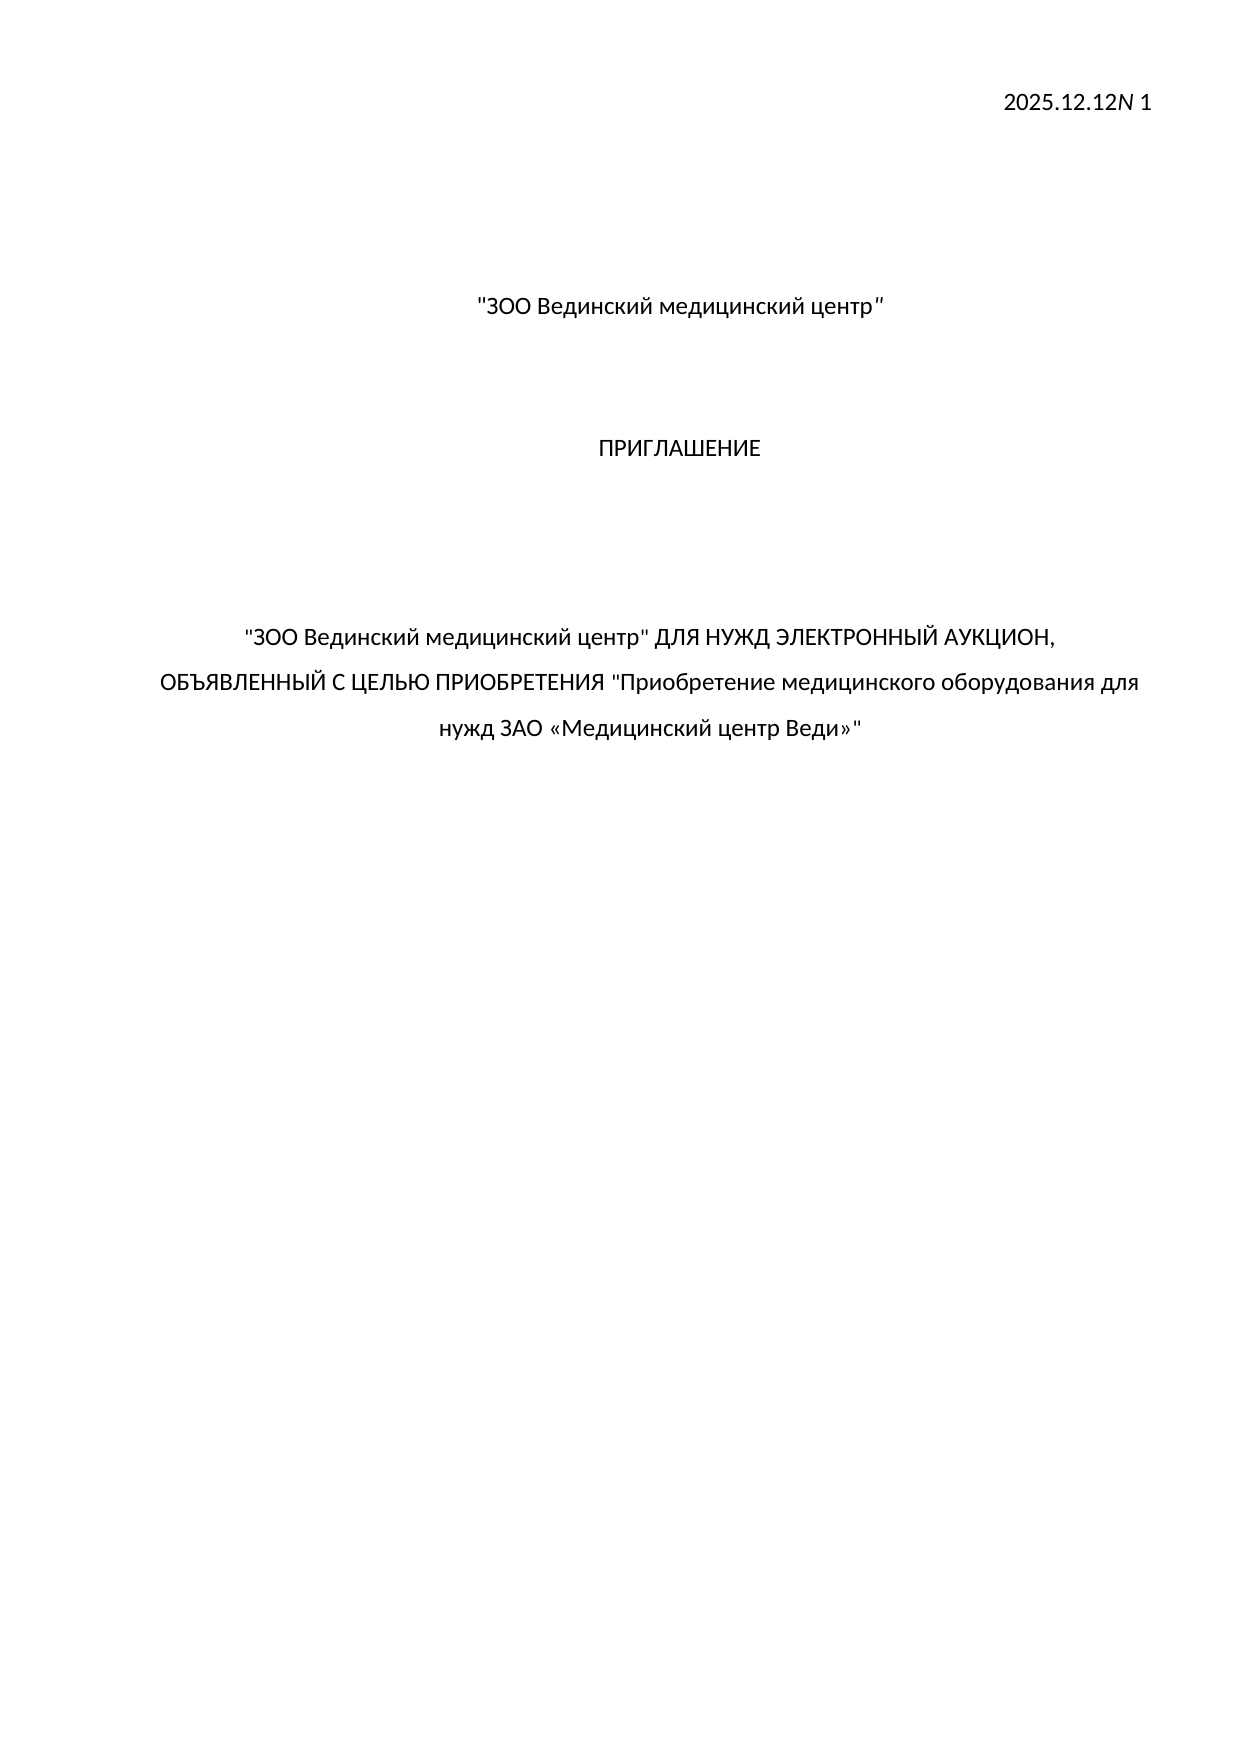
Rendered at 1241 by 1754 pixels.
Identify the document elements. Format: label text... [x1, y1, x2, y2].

text ОБЪЯВЛЕННЫЙ С ЦЕЛЬЮ ПРИОБРЕТЕНИЯ "Приобретение медицинского оборудования для нужд ЗАО «Медицинский центр Веди»" [148, 666, 1152, 743]
text ПРИГЛАШЕНИЕ [148, 432, 1152, 462]
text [148, 86, 1152, 117]
text "ЗОО Вединский медицинский центр" ДЛЯ НУЖД ЭЛЕКТРОННЫЙ АУКЦИОН, [148, 621, 1152, 651]
text "ЗОО Вединский медицинский центр" [148, 290, 1152, 321]
